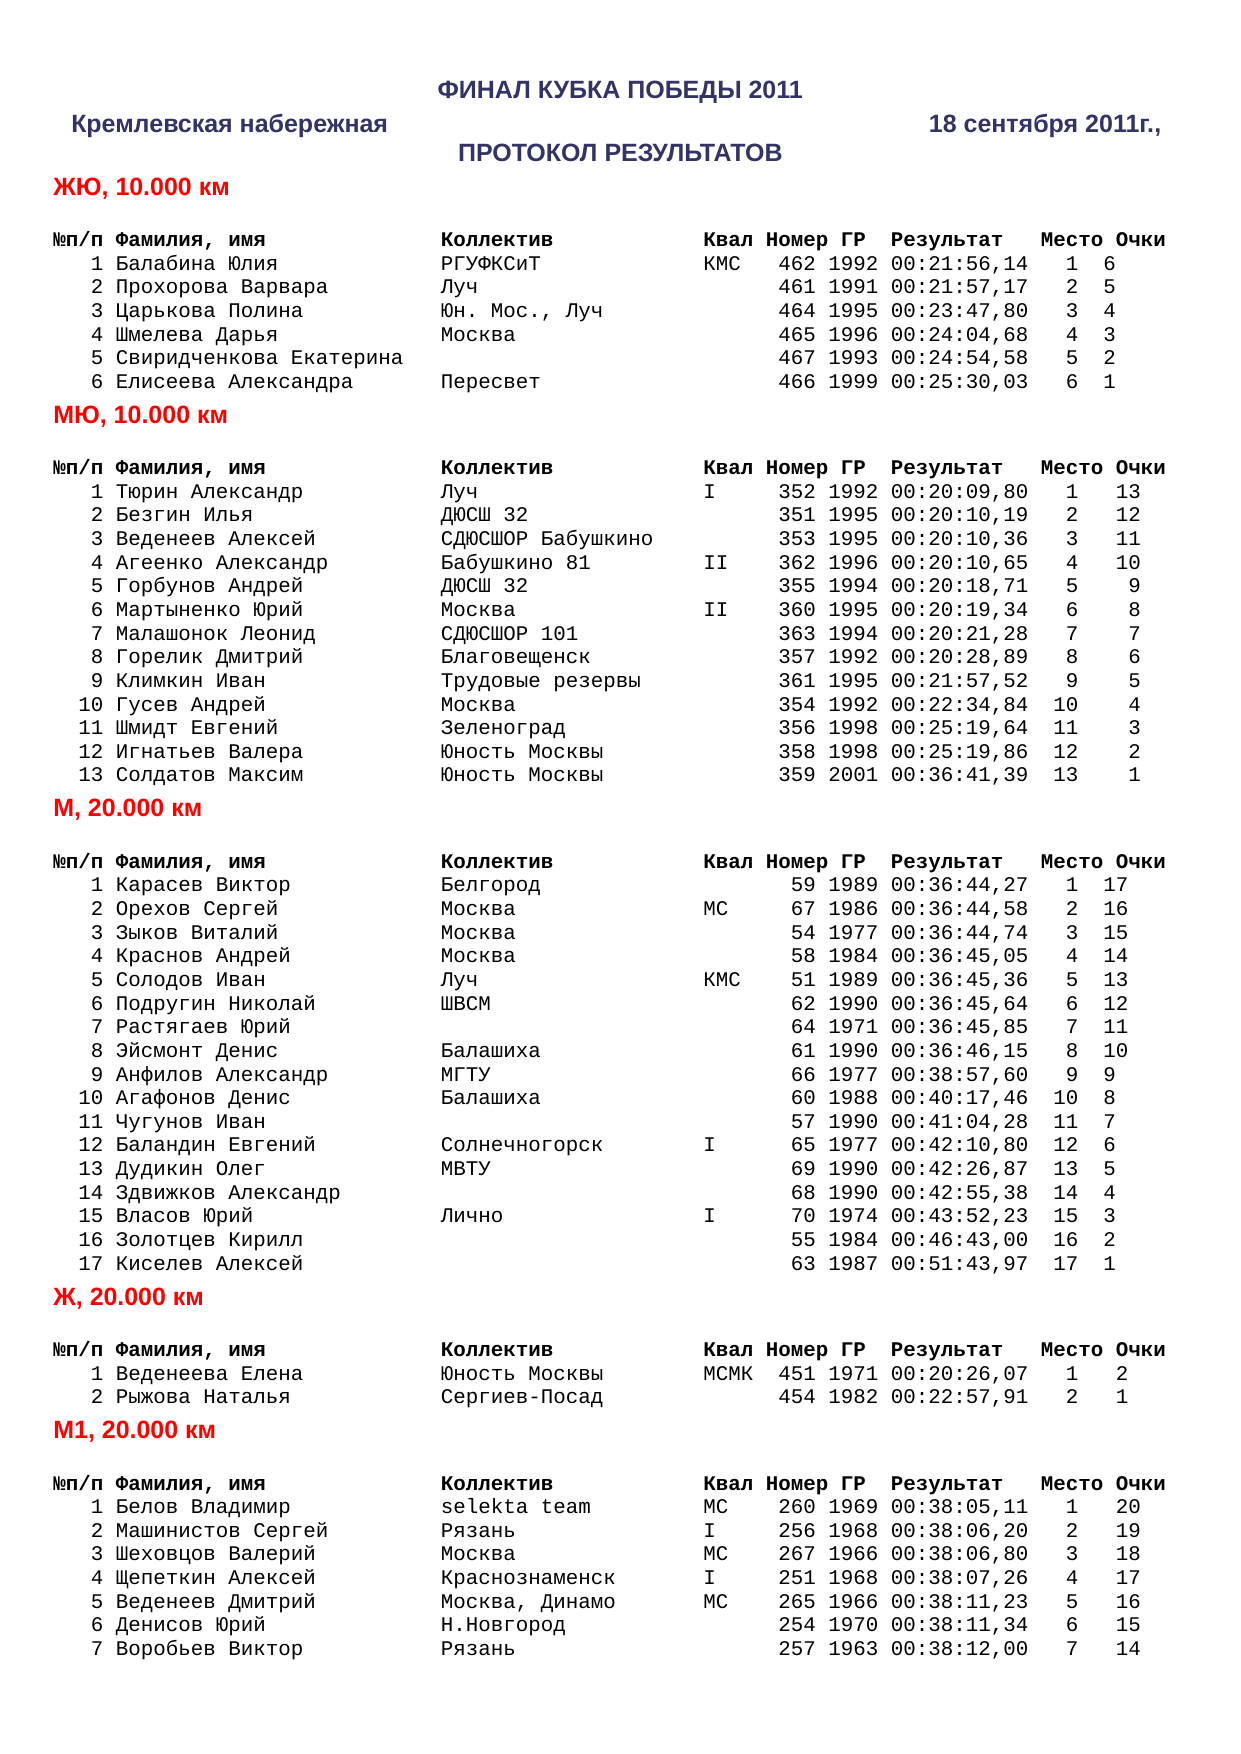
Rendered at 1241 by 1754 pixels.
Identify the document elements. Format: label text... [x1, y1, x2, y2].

text 4 Агеенко Александр Бабушкино 81 II 362 1996 00:20:10,65 4 10 [53, 552, 1187, 575]
text 9 Анфилов Александр МГТУ 66 1977 00:38:57,60 9 9 [53, 1063, 1187, 1087]
text 17 Киселев Алексей 63 1987 00:51:43,97 17 1 [53, 1253, 1187, 1276]
text 1 Веденеева Елена Юность Москвы МСМК 451 1971 00:20:26,07 1 2 [53, 1363, 1187, 1386]
text 10 Гусев Андрей Москва 354 1992 00:22:34,84 10 4 [53, 693, 1187, 717]
text 10 Агафонов Денис Балашиха 60 1988 00:40:17,46 10 8 [53, 1087, 1187, 1111]
text 8 Горелик Дмитрий Благовещенск 357 1992 00:20:28,89 8 6 [53, 646, 1187, 670]
text 7 Растягаев Юрий 64 1971 00:36:45,85 7 11 [53, 1016, 1187, 1040]
text 15 Власов Юрий Лично I 70 1974 00:43:52,23 15 3 [53, 1205, 1187, 1229]
text 7 Малашонок Леонид СДЮСШОР 101 363 1994 00:20:21,28 7 7 [53, 623, 1187, 646]
text 12 Баландин Евгений Солнечногорск I 65 1977 00:42:10,80 12 6 [53, 1134, 1187, 1158]
text 2 Машинистов Сергей Рязань I 256 1968 00:38:06,20 2 19 [53, 1520, 1187, 1543]
text 4 Щепеткин Алексей Краснознаменск I 251 1968 00:38:07,26 4 17 [53, 1567, 1187, 1591]
subtitle Кремлевская набережная 18 сентября 2011г., ПРОТОКОЛ РЕЗУЛЬТАТОВ [53, 109, 1187, 166]
text 1 Балабина Юлия РГУФКСиТ КМС 462 1992 00:21:56,14 1 6 [53, 253, 1187, 276]
text 11 Чугунов Иван 57 1990 00:41:04,28 11 7 [53, 1111, 1187, 1134]
text 8 Эйсмонт Денис Балашиха 61 1990 00:36:46,15 8 10 [53, 1040, 1187, 1063]
text 2 Орехов Сергей Москва МС 67 1986 00:36:44,58 2 16 [53, 898, 1187, 922]
text 16 Золотцев Кирилл 55 1984 00:46:43,00 16 2 [53, 1229, 1187, 1253]
text 5 Свиридченкова Екатерина 467 1993 00:24:54,58 5 2 [53, 347, 1187, 371]
text 1 Белов Владимир selekta team МС 260 1969 00:38:05,11 1 20 [53, 1496, 1187, 1520]
subtitle Ж, 20.000 км [53, 1281, 1187, 1310]
text 6 Елисеева Александра Пересвет 466 1999 00:25:30,03 6 1 [53, 371, 1187, 394]
text 4 Краснов Андрей Москва 58 1984 00:36:45,05 4 14 [53, 945, 1187, 969]
subtitle ФИНАЛ КУБКА ПОБЕДЫ 2011 [53, 75, 1187, 104]
text №п/п Фамилия, имя Коллектив Квал Номер ГР Результат Место Очки [53, 1472, 1187, 1496]
text 11 Шмидт Евгений Зеленоград 356 1998 00:25:19,64 11 3 [53, 717, 1187, 741]
text 3 Веденеев Алексей СДЮСШОР Бабушкино 353 1995 00:20:10,36 3 11 [53, 528, 1187, 552]
text 5 Солодов Иван Луч КМС 51 1989 00:36:45,36 5 13 [53, 969, 1187, 993]
text 4 Шмелева Дарья Москва 465 1996 00:24:04,68 4 3 [53, 323, 1187, 347]
text 3 Царькова Полина Юн. Мос., Луч 464 1995 00:23:47,80 3 4 [53, 300, 1187, 323]
text 2 Рыжова Наталья Сергиев-Посад 454 1982 00:22:57,91 2 1 [53, 1386, 1187, 1410]
text 5 Веденеев Дмитрий Москва, Динамо МС 265 1966 00:38:11,23 5 16 [53, 1591, 1187, 1614]
text 6 Подругин Николай ШВСМ 62 1990 00:36:45,64 6 12 [53, 993, 1187, 1016]
text №п/п Фамилия, имя Коллектив Квал Номер ГР Результат Место Очки [53, 229, 1187, 253]
subtitle М, 20.000 км [53, 793, 1187, 822]
text 2 Прохорова Варвара Луч 461 1991 00:21:57,17 2 5 [53, 276, 1187, 300]
text 12 Игнатьев Валера Юность Москвы 358 1998 00:25:19,86 12 2 [53, 741, 1187, 764]
text 3 Шеховцов Валерий Москва МС 267 1966 00:38:06,80 3 18 [53, 1543, 1187, 1567]
text 6 Мартыненко Юрий Москва II 360 1995 00:20:19,34 6 8 [53, 599, 1187, 623]
text 3 Зыков Виталий Москва 54 1977 00:36:44,74 3 15 [53, 922, 1187, 945]
text №п/п Фамилия, имя Коллектив Квал Номер ГР Результат Место Очки [53, 457, 1187, 481]
text 7 Воробьев Виктор Рязань 257 1963 00:38:12,00 7 14 [53, 1638, 1187, 1662]
text №п/п Фамилия, имя Коллектив Квал Номер ГР Результат Место Очки [53, 1339, 1187, 1363]
subtitle ЖЮ, 10.000 км [53, 171, 1187, 200]
text 1 Тюрин Александр Луч I 352 1992 00:20:09,80 1 13 [53, 481, 1187, 504]
text 2 Безгин Илья ДЮСШ 32 351 1995 00:20:10,19 2 12 [53, 504, 1187, 528]
text 9 Климкин Иван Трудовые резервы 361 1995 00:21:57,52 9 5 [53, 670, 1187, 693]
text №п/п Фамилия, имя Коллектив Квал Номер ГР Результат Место Очки [53, 851, 1187, 874]
text 13 Солдатов Максим Юность Москвы 359 2001 00:36:41,39 13 1 [53, 764, 1187, 788]
text 13 Дудикин Олег МВТУ 69 1990 00:42:26,87 13 5 [53, 1158, 1187, 1182]
subtitle МЮ, 10.000 км [53, 399, 1187, 428]
text 14 Здвижков Александр 68 1990 00:42:55,38 14 4 [53, 1182, 1187, 1205]
text 1 Карасев Виктор Белгород 59 1989 00:36:44,27 1 17 [53, 874, 1187, 898]
text 5 Горбунов Андрей ДЮСШ 32 355 1994 00:20:18,71 5 9 [53, 575, 1187, 599]
subtitle М1, 20.000 км [53, 1415, 1187, 1444]
text 6 Денисов Юрий Н.Новгород 254 1970 00:38:11,34 6 15 [53, 1614, 1187, 1638]
